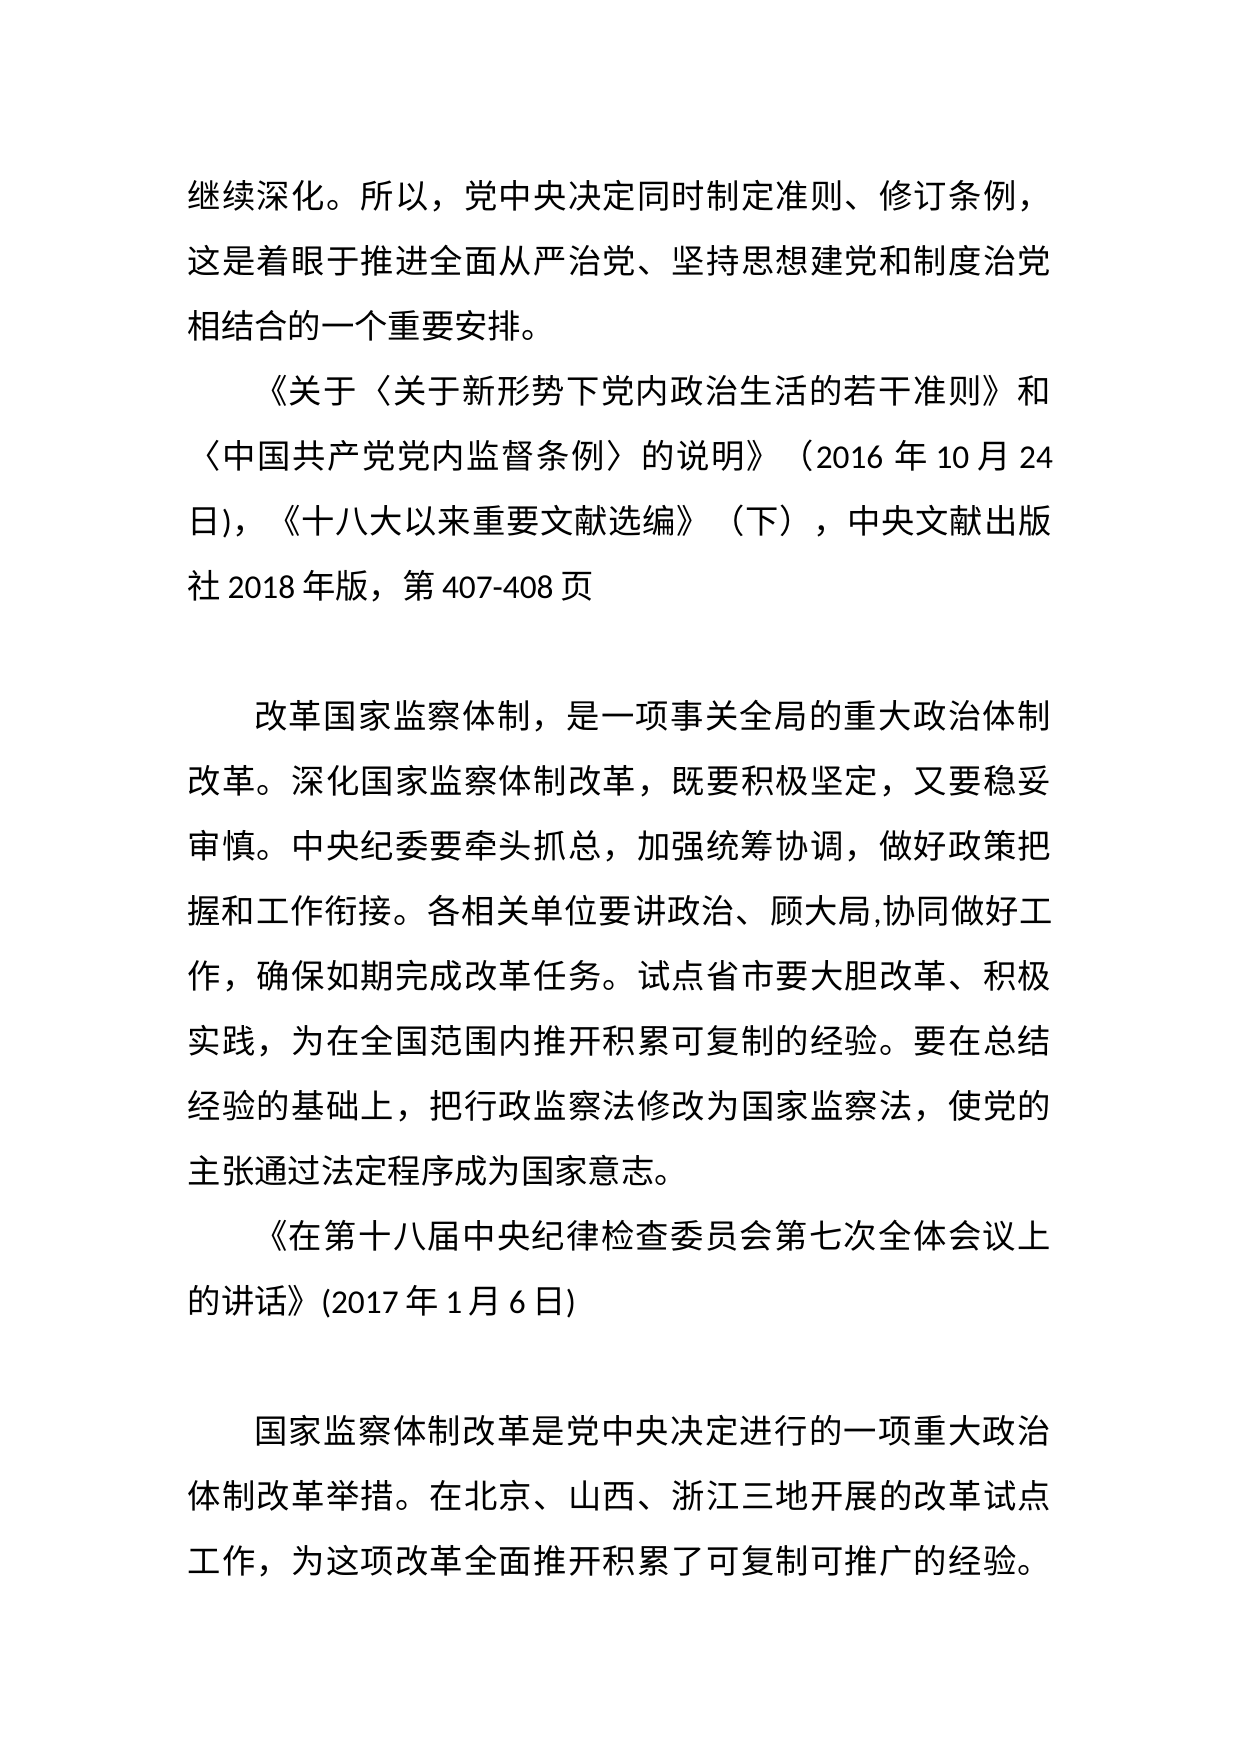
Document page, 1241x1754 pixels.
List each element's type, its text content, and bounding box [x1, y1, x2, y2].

text 改革国家监察体制，是一项事关全局的重大政治体制改革。深化国家监察体制改革，既要积极坚定，又要稳妥审慎。中央纪委要牵头抓总，加强统筹协调，做好政策把握和工作衔接。各相关单位要讲政治、顾大局,协同做好工作，确保如期完成改革任务。试点省市要大胆改革、积极实践，为在全国范围内推开积累可复制的经验。要在总结经验的基础上，把行政监察法修改为国家监察法，使党的主张通过法定程序成为国家意志。 [187, 682, 1053, 1202]
text 《关于〈关于新形势下党内政治生活的若干准则》和〈中国共产党党内监督条例〉的说明》（2016 年10月24 日)，《十八大以来重要文献选编》（下），中央文献出版社2018年版，第407-408页 [187, 357, 1053, 617]
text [187, 1397, 1053, 1592]
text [187, 162, 1053, 357]
text 《在第十八届中央纪律检查委员会第七次全体会议上的讲话》(2017年1月6日) [187, 1202, 1053, 1332]
